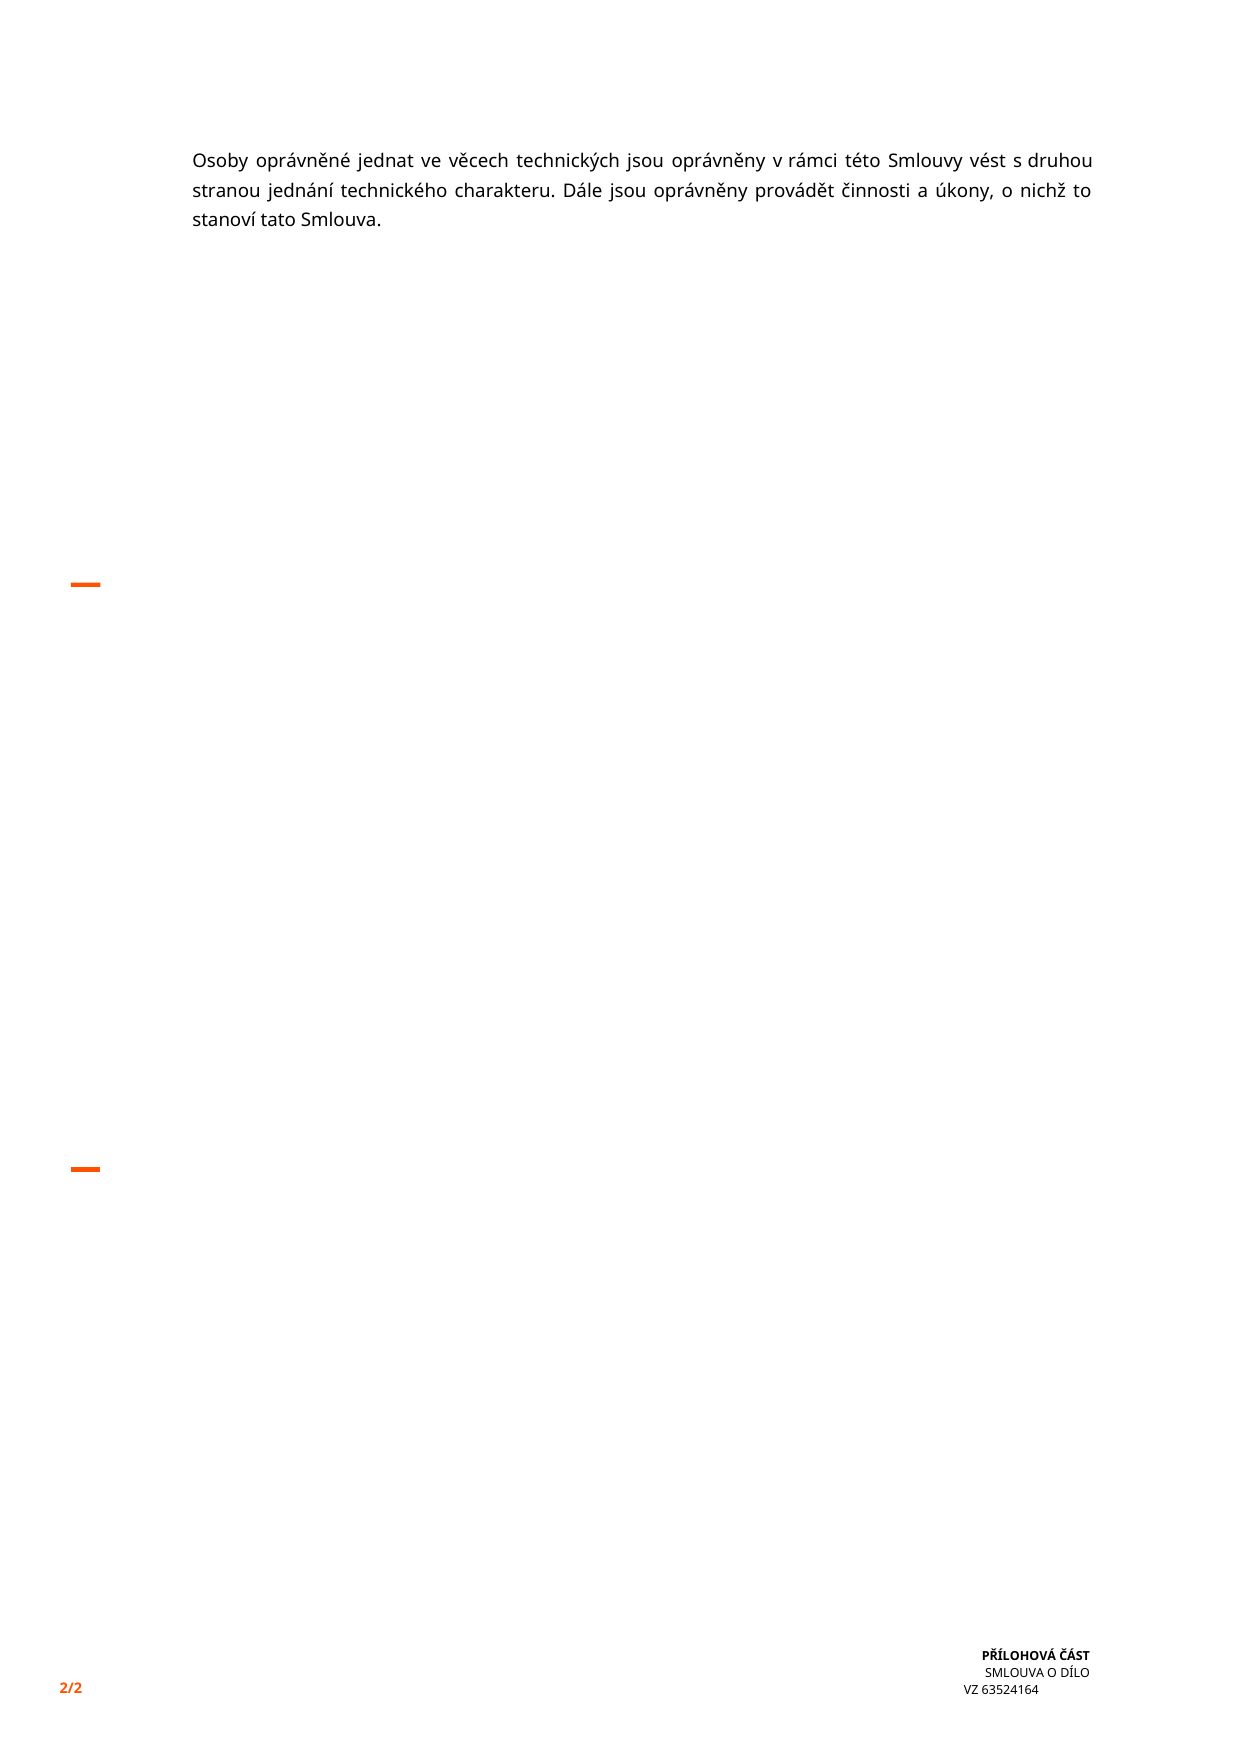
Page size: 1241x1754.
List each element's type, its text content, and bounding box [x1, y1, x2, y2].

text Osoby oprávněné jednat ve věcech technických jsou oprávněny v rámci této Smlouvy vést s druhou stranou jednání technického charakteru. Dále jsou oprávněny provádět činnosti a úkony, o nichž to stanoví tato Smlouva. [192, 148, 1093, 232]
